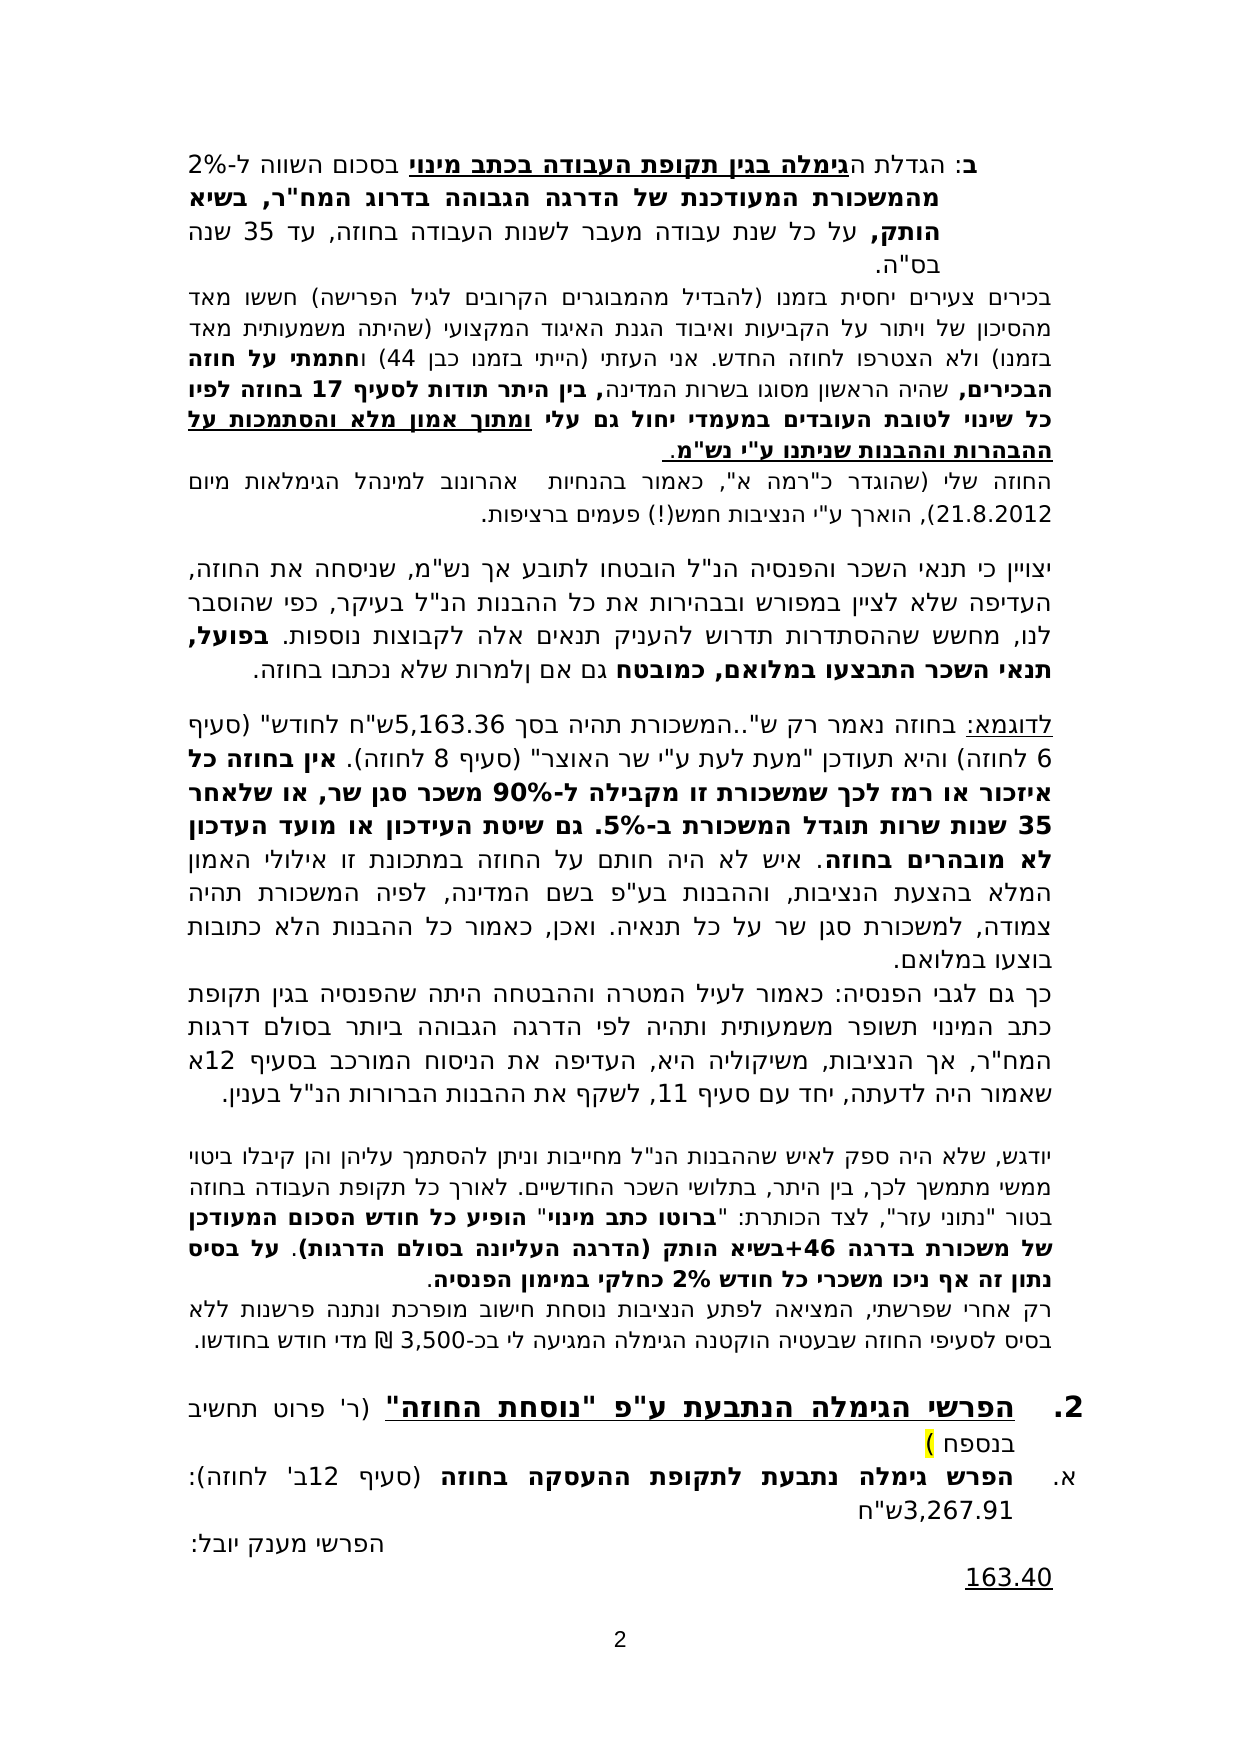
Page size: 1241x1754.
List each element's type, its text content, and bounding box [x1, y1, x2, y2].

list הפרשי הגימלה הנתבעת ע"פ "נוסחת החוזה" (ר' פרוט תחשיב בנספח ) [187, 1391, 1053, 1458]
text בכירים צעירים יחסית בזמנו (להבדיל מהמבוגרים הקרובים לגיל הפרישה) חששו מאד מהסיכון של ויתור על הקביעות ואיבוד הגנת האיגוד המקצועי (שהיתה משמעותית מאד בזמנו) ולא הצטרפו לחוזה החדש. אני העזתי (הייתי בזמנו כבן 44) וחתמתי על חוזה הבכירים, שהיה הראשון מסוגו בשרות המדינה, בין היתר תודות לסעיף 17 בחוזה לפיו כל שינוי לטובת העובדים במעמדי יחול גם עלי ומתוך אמון מלא והסתמכות על ההבהרות וההבנות שניתנו ע"י נש"מ. [187, 284, 1053, 464]
text לדוגמא: בחוזה נאמר רק ש"..המשכורת תהיה בסך 5,163.36ש"ח לחודש" (סעיף 6 לחוזה) והיא תעודכן "מעת לעת ע"י שר האוצר" (סעיף 8 לחוזה). אין בחוזה כל איזכור או רמז לכך שמשכורת זו מקבילה ל-90% משכר סגן שר, או שלאחר 35 שנות שרות תוגדל המשכורת ב-5%. גם שיטת העידכון או מועד העדכון לא מובהרים בחוזה. איש לא היה חותם על החוזה במתכונת זו אילולי האמון המלא בהצעת הנציבות, וההבנות בע"פ בשם המדינה, לפיה המשכורת תהיה צמודה, למשכורת סגן שר על כל תנאיה. ואכן, כאמור כל ההבנות הלא כתובות בוצעו במלואם. [187, 711, 1053, 974]
text הפרשי מענק יובל: 163.40 [187, 1530, 1053, 1592]
list הפרש גימלה נתבעת לתקופת ההעסקה בחוזה (סעיף 12ב' לחוזה): 3,267.91ש"ח [187, 1463, 1052, 1525]
text יודגש, שלא היה ספק לאיש שההבנות הנ"ל מחייבות וניתן להסתמך עליהן והן קיבלו ביטוי ממשי מתמשך לכך, בין היתר, בתלושי השכר החודשיים. לאורך כל תקופת העבודה בחוזה בטור "נתוני עזר", לצד הכותרת: "ברוטו כתב מינוי" הופיע כל חודש הסכום המעודכן של משכורת בדרגה 46+בשיא הותק (הדרגה העליונה בסולם הדרגות). על בסיס נתון זה אף ניכו משכרי כל חודש 2% כחלקי במימון הפנסיה. [187, 1143, 1053, 1292]
text יצויין כי תנאי השכר והפנסיה הנ"ל הובטחו לתובע אך נש"מ, שניסחה את החוזה, העדיפה שלא לציין במפורש ובבהירות את כל ההבנות הנ"ל בעיקר, כפי שהוסבר לנו, מחשש שההסתדרות תדרוש להעניק תנאים אלה לקבוצות נוספות. בפועל, תנאי השכר התבצעו במלואם, כמובטח גם אם ןלמרות שלא נכתבו בחוזה. [187, 554, 1053, 684]
text ב: הגדלת הגימלה בגין תקופת העבודה בכתב מינוי בסכום השווה ל-2% מהמשכורת המעודכנת של הדרגה הגבוהה בדרוג המח"ר, בשיא הותק, על כל שנת עבודה מעבר לשנות העבודה בחוזה, עד 35 שנה בס"ה. [187, 150, 978, 280]
text החוזה שלי (שהוגדר כ"רמה א", כאמור בהנחיות אהרונוב למינהל הגימלאות מיום 21.8.2012), הוארך ע"י הנציבות חמש(!) פעמים ברציפות. [187, 468, 1053, 528]
text רק אחרי שפרשתי, המציאה לפתע הנציבות נוסחת חישוב מופרכת ונתנה פרשנות ללא בסיס לסעיפי החוזה שבעטיה הוקטנה הגימלה המגיעה לי בכ-3,500 ₪ מדי חודש בחודשו. [187, 1296, 1053, 1354]
text כך גם לגבי הפנסיה: כאמור לעיל המטרה וההבטחה היתה שהפנסיה בגין תקופת כתב המינוי תשופר משמעותית ותהיה לפי הדרגה הגבוהה ביותר בסולם דרגות המח"ר, אך הנציבות, משיקוליה היא, העדיפה את הניסוח המורכב בסעיף 12א שאמור היה לדעתה, יחד עם סעיף 11, לשקף את ההבנות הברורות הנ"ל בענין. [187, 979, 1053, 1109]
